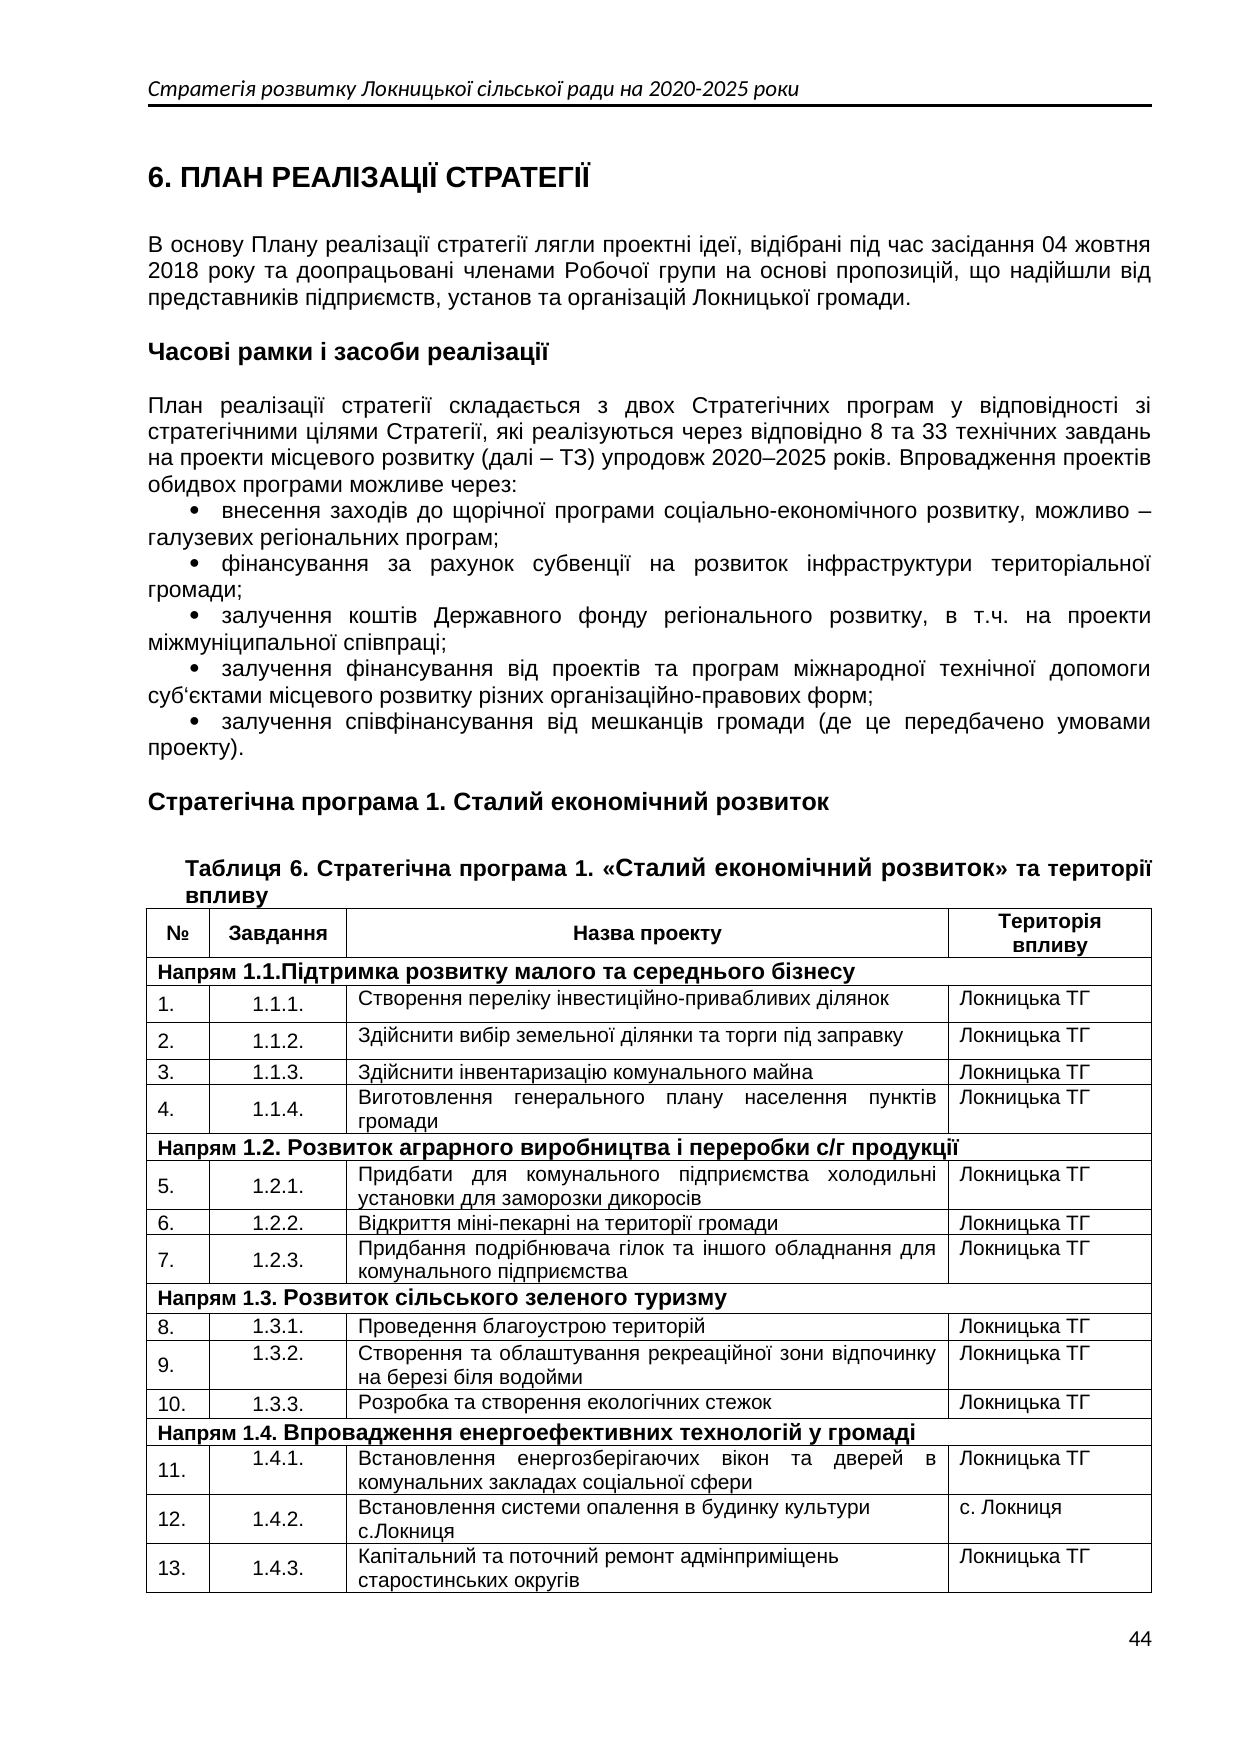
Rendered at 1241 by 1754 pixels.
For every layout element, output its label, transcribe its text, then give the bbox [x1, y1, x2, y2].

table_cell 1.2.3. [210, 1235, 346, 1283]
table_cell [147, 1161, 209, 1209]
table_cell Здійснити інвентаризацію комунального майна [347, 1060, 948, 1084]
table_cell Локницька ТГ [949, 1390, 1151, 1418]
table_cell Відкриття міні-пекарні на території громади [347, 1210, 948, 1234]
table_cell Локницька ТГ [949, 1085, 1151, 1133]
table_cell Придбати для комунального підприємства холодильні установки для заморозки дикоросів [347, 1161, 948, 1209]
table_cell [147, 1544, 209, 1592]
list залучення співфінансування від мешканців громади (де це передбачено умовами проекту). [148, 708, 1152, 761]
subtitle Часові рамки і засоби реалізації [148, 337, 1152, 365]
table_cell Проведення благоустрою територій [347, 1314, 948, 1340]
table_cell Локницька ТГ [949, 1235, 1151, 1283]
table_cell Напрям 1.1.Підтримка розвитку малого та середнього бізнесу [147, 958, 1151, 984]
table_cell 1.4.2. [210, 1495, 346, 1543]
table_cell 1.1.4. [210, 1085, 346, 1133]
table_cell Локницька ТГ [949, 1341, 1151, 1389]
table_cell Встановлення енергозберігаючих вікон та дверей в комунальних закладах соціальної сфери [347, 1446, 948, 1494]
subtitle 6. ПЛАН РЕАЛІЗАЦІЇ СТРАТЕГІЇ [148, 160, 1152, 193]
table_cell 1.1.2. [210, 1023, 346, 1059]
text План реалізації стратегії складається з двох Стратегічних програм у відповідності зі стратегічними цілями Стратегії, які реалізуються через відповідно 8 та 33 технічних завдань на проекти місцевого розвитку (далі – ТЗ) упродовж 2020–2025 років. Впровадження проектів обидвох програми можливе через: [148, 392, 1152, 497]
table_cell Виготовлення генерального плану населення пунктів громади [347, 1085, 948, 1133]
table_cell 1.4.1. [210, 1446, 346, 1494]
table_cell Локницька ТГ [949, 1060, 1151, 1084]
table_cell 1.4.3. [210, 1544, 346, 1592]
list внесення заходів до щорічної програми соціально-економічного розвитку, можливо – галузевих регіональних програм; [148, 497, 1152, 550]
table_cell Локницька ТГ [949, 1210, 1151, 1234]
table_cell Встановлення системи опалення в будинку культури с.Локниця [347, 1495, 948, 1543]
table_cell 1.2.2. [210, 1210, 346, 1234]
table_cell [147, 1023, 209, 1059]
table_cell Локницька ТГ [949, 1314, 1151, 1340]
table_header Завдання [210, 909, 346, 957]
table_cell Здійснити вибір земельної ділянки та торги під заправку [347, 1023, 948, 1059]
table_cell 1.3.2. [210, 1341, 346, 1389]
table_header Територія впливу [949, 909, 1151, 957]
table_cell [147, 1210, 209, 1234]
table_cell [147, 1235, 209, 1283]
list залучення коштів Державного фонду регіонального розвитку, в т.ч. на проекти міжмуніципальної співпраці; [148, 602, 1152, 655]
table_cell 1.3.3. [210, 1390, 346, 1418]
list залучення фінансування від проектів та програм міжнародної технічної допомоги суб‘єктами місцевого розвитку різних організаційно-правових форм; [148, 655, 1152, 708]
table_cell Локницька ТГ [949, 1544, 1151, 1592]
table_cell Локницька ТГ [949, 1023, 1151, 1059]
table_cell Локницька ТГ [949, 986, 1151, 1022]
table_cell 1.2.1. [210, 1161, 346, 1209]
title Таблиця 6. Стратегічна програма 1. «Сталий економічний розвиток» та території впливу [185, 853, 1152, 908]
table_cell [147, 1341, 209, 1389]
table_cell [147, 1390, 209, 1418]
table_cell Капітальний та поточний ремонт адмінприміщень старостинських округів [347, 1544, 948, 1592]
table_cell [147, 986, 209, 1022]
table_cell Створення переліку інвестиційно-привабливих ділянок [347, 986, 948, 1022]
table_cell с. Локниця [949, 1495, 1151, 1543]
list фінансування за рахунок субвенції на розвиток інфраструктури територіальної громади; [148, 550, 1152, 602]
table_cell 1.1.3. [210, 1060, 346, 1084]
text Стратегічна програма 1. Сталий економічний розвиток [148, 787, 1152, 816]
table_cell Напрям 1.4. Впровадження енергоефективних технологій у громаді [147, 1419, 1151, 1445]
table_cell Напрям 1.3. Розвиток сільського зеленого туризму [147, 1284, 1151, 1313]
text В основу Плану реалізації стратегії лягли проектні ідеї, відібрані під час засідання 04 жовтня 2018 року та доопрацьовані членами Робочої групи на основі пропозицій, що надійшли від представників підприємств, установ та організацій Локницької громади. [148, 231, 1152, 310]
table_cell [147, 1314, 209, 1340]
table_cell Локницька ТГ [949, 1161, 1151, 1209]
table_cell [147, 1495, 209, 1543]
table_cell [147, 1060, 209, 1084]
table_header Назва проекту [347, 909, 948, 957]
table_cell [147, 1085, 209, 1133]
table_cell Напрям 1.2. Розвиток аграрного виробництва і переробки с/г продукції [147, 1134, 1151, 1160]
table_cell 1.1.1. [210, 986, 346, 1022]
table_header № [147, 909, 209, 957]
table_cell Локницька ТГ [949, 1446, 1151, 1494]
table_cell Створення та облаштування рекреаційної зони відпочинку на березі біля водойми [347, 1341, 948, 1389]
table_cell Розробка та створення екологічних стежок [347, 1390, 948, 1418]
table_cell [147, 1446, 209, 1494]
table_cell Придбання подрібнювача гілок та іншого обладнання для комунального підприємства [347, 1235, 948, 1283]
table_cell 1.3.1. [210, 1314, 346, 1340]
